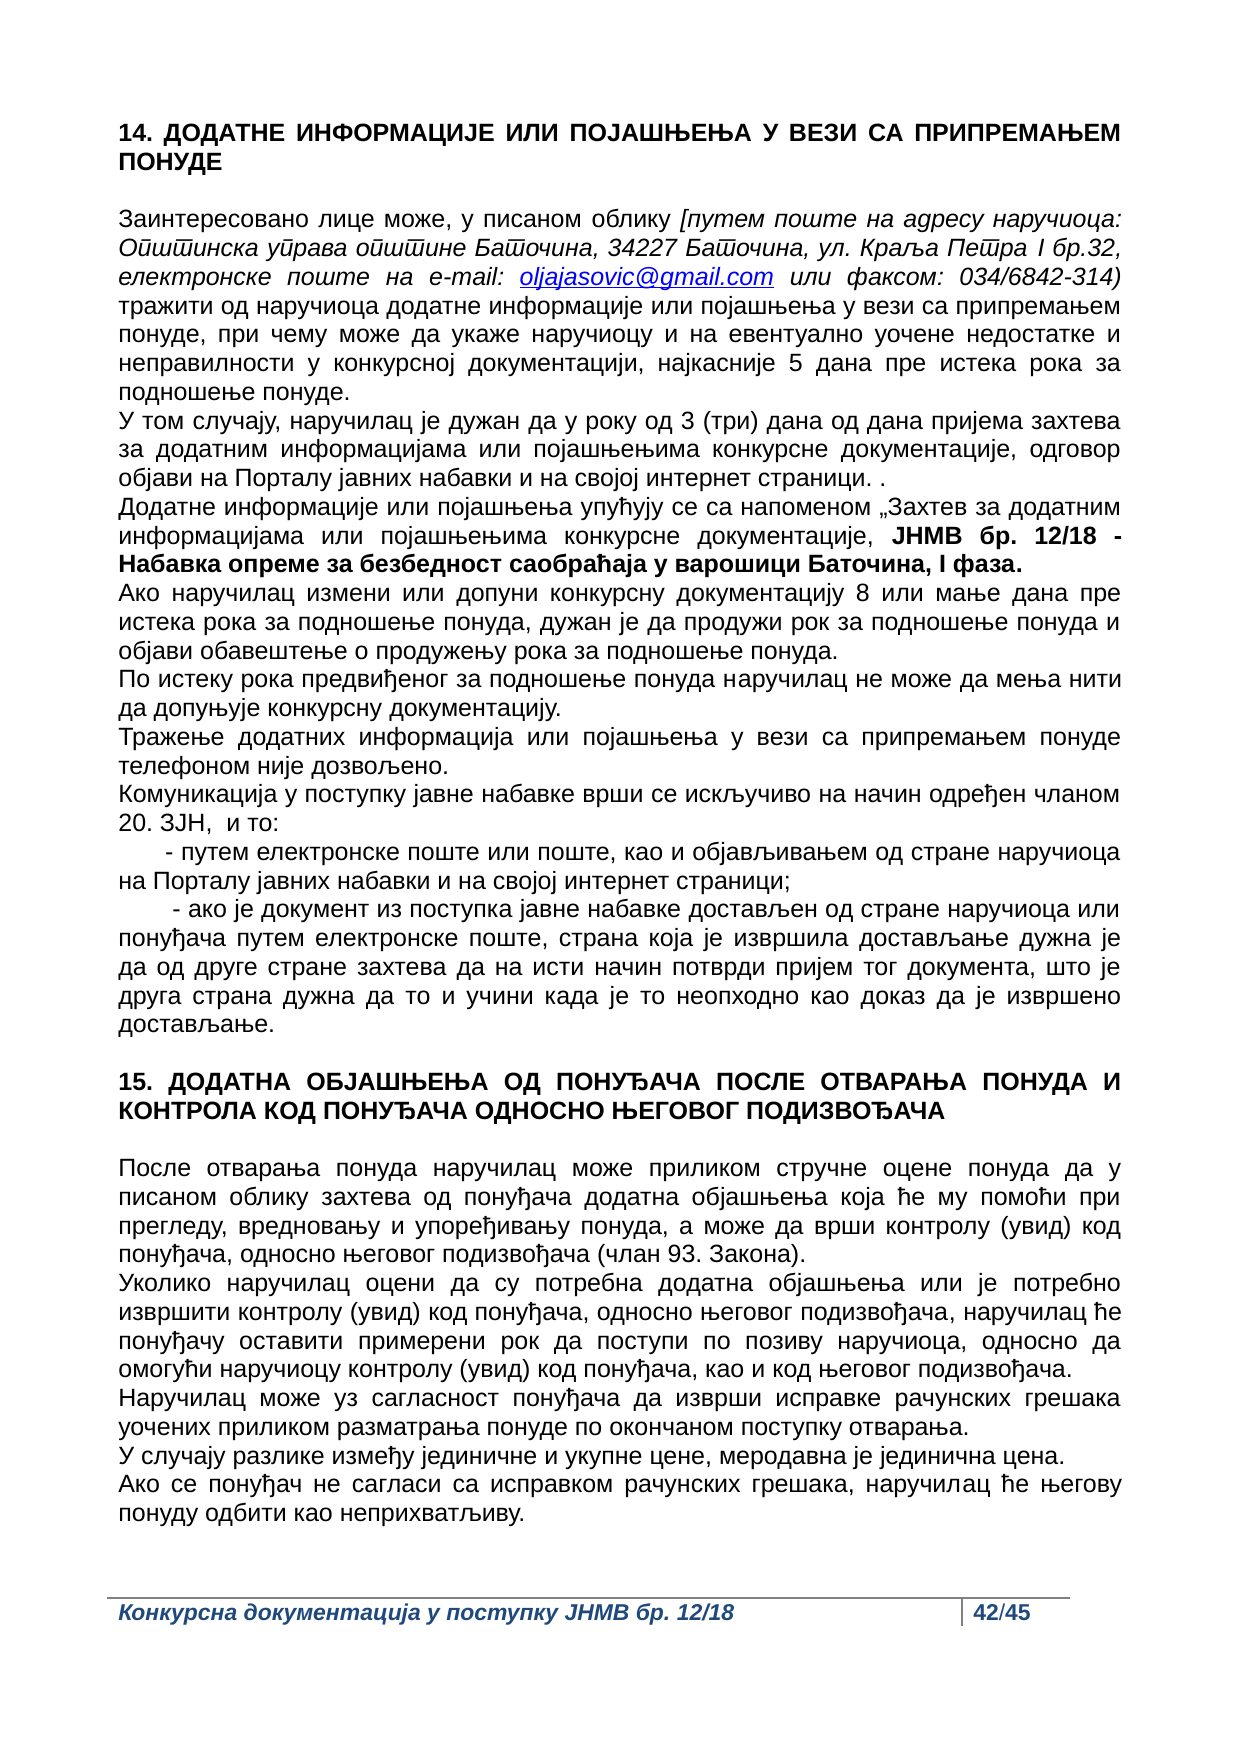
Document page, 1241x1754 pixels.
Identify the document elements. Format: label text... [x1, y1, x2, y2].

text Наручилац може уз сагласност понуђача да изврши исправке рачунских грешака уочених приликом разматрања понуде по окончаном поступку отварања. [118, 1383, 1122, 1441]
text 15. ДОДАТНА ОБЈАШЊЕЊА ОД ПОНУЂАЧА ПОСЛЕ ОТВАРАЊА ПОНУДА И КОНТРОЛА КОД ПОНУЂАЧА ОДНОСНО ЊЕГОВОГ ПОДИЗВОЂАЧА [118, 1067, 1122, 1124]
text Додатне информације или појашњења упућују се са напоменом „Захтев за додатним информацијама или појашњењима конкурсне документације, ЈНМВ бр. 12/18 - Набавка опреме за безбедност саобраћаја у варошици Баточина, I фаза. [118, 492, 1122, 578]
text У том случају, наручилац је дужан да у року од 3 (три) дана од дана пријема захтева за додатним информацијама или појашњењима конкурсне документације, одговор објави на Порталу јавних набавки и на својој интернет страници. . [118, 406, 1122, 492]
text Ако се понуђач не сагласи са исправком рачунских грешака, наручилац ће његову понуду одбити као неприхватљиву. [118, 1469, 1122, 1527]
text У случају разлике између јединичне и укупне цене, меродавна је јединична цена. [118, 1441, 1122, 1469]
text - ако је документ из поступка јавне набавке достављен од стране наручиоца или понуђача путем електронске поште, страна која је извршила достављање дужна је да од друге стране захтева да на исти начин потврди пријем тог документа, што је друга страна дужна да то и учини када је то неопходно као доказ да је извршено достављање. [118, 894, 1122, 1038]
text - путем електронске поште или поште, као и објављивањем од стране наручиоца на Порталу јавних набавки и на својој интернет страници; [118, 837, 1122, 894]
text Тражење додатних информација или појашњења у вези са припремањем понуде телефоном није дозвољено. [118, 722, 1122, 779]
text Ако наручилац измени или допуни конкурсну документацију 8 или мање дана пре истека рока за подношење понуда, дужан је да продужи рок за подношење понуда и објави обавештење о продужењу рока за подношење понуда. [118, 578, 1122, 664]
text Заинтересовано лице може, у писаном облику [путем поште на адресу наручиоца: Општинска управа општине Баточина, 34227 Баточина, ул. Краља Петра I бр.32, електронске поште на e-mail: oljajasovic@gmail.com или факсом: 034/6842-314) тражити од наручиоца додатне информације или појашњења у вези са припремањем понуде, при чему може да укаже наручиоцу и на евентуално уочене недостатке и неправилности у конкурсној документацији, најкасније 5 дана пре истека рока за подношење понуде. [118, 204, 1122, 406]
text По истеку рока предвиђеног за подношење понуда наручилац не може да мења нити да допуњује конкурсну документацију. [118, 664, 1122, 722]
text Уколико наручилац оцени да су потребна додатна објашњења или је потребно извршити контролу (увид) код понуђача, односно његовог подизвођача, наручилац ће понуђачу оставити примерени рок да поступи по позиву наручиоца, односно да омогући наручиоцу контролу (увид) код понуђача, као и код његовог подизвођача. [118, 1268, 1122, 1383]
text Комуникација у поступку јавне набавке врши се искључиво на начин одређен чланом 20. ЗЈН, и то: [118, 779, 1122, 837]
text После отварања понуда наручилац може приликом стручне оцене понуда да у писаном облику захтева од понуђача додатна објашњења која ће му помоћи при прегледу, вредновању и упоређивању понуда, а може да врши контролу (увид) код понуђача, односно његовог подизвођача (члан 93. Закона). [118, 1153, 1122, 1268]
text 14. ДОДАТНЕ ИНФОРМАЦИЈЕ ИЛИ ПОЈАШЊЕЊА У ВЕЗИ СА ПРИПРЕМАЊЕМ ПОНУДЕ [118, 118, 1122, 176]
